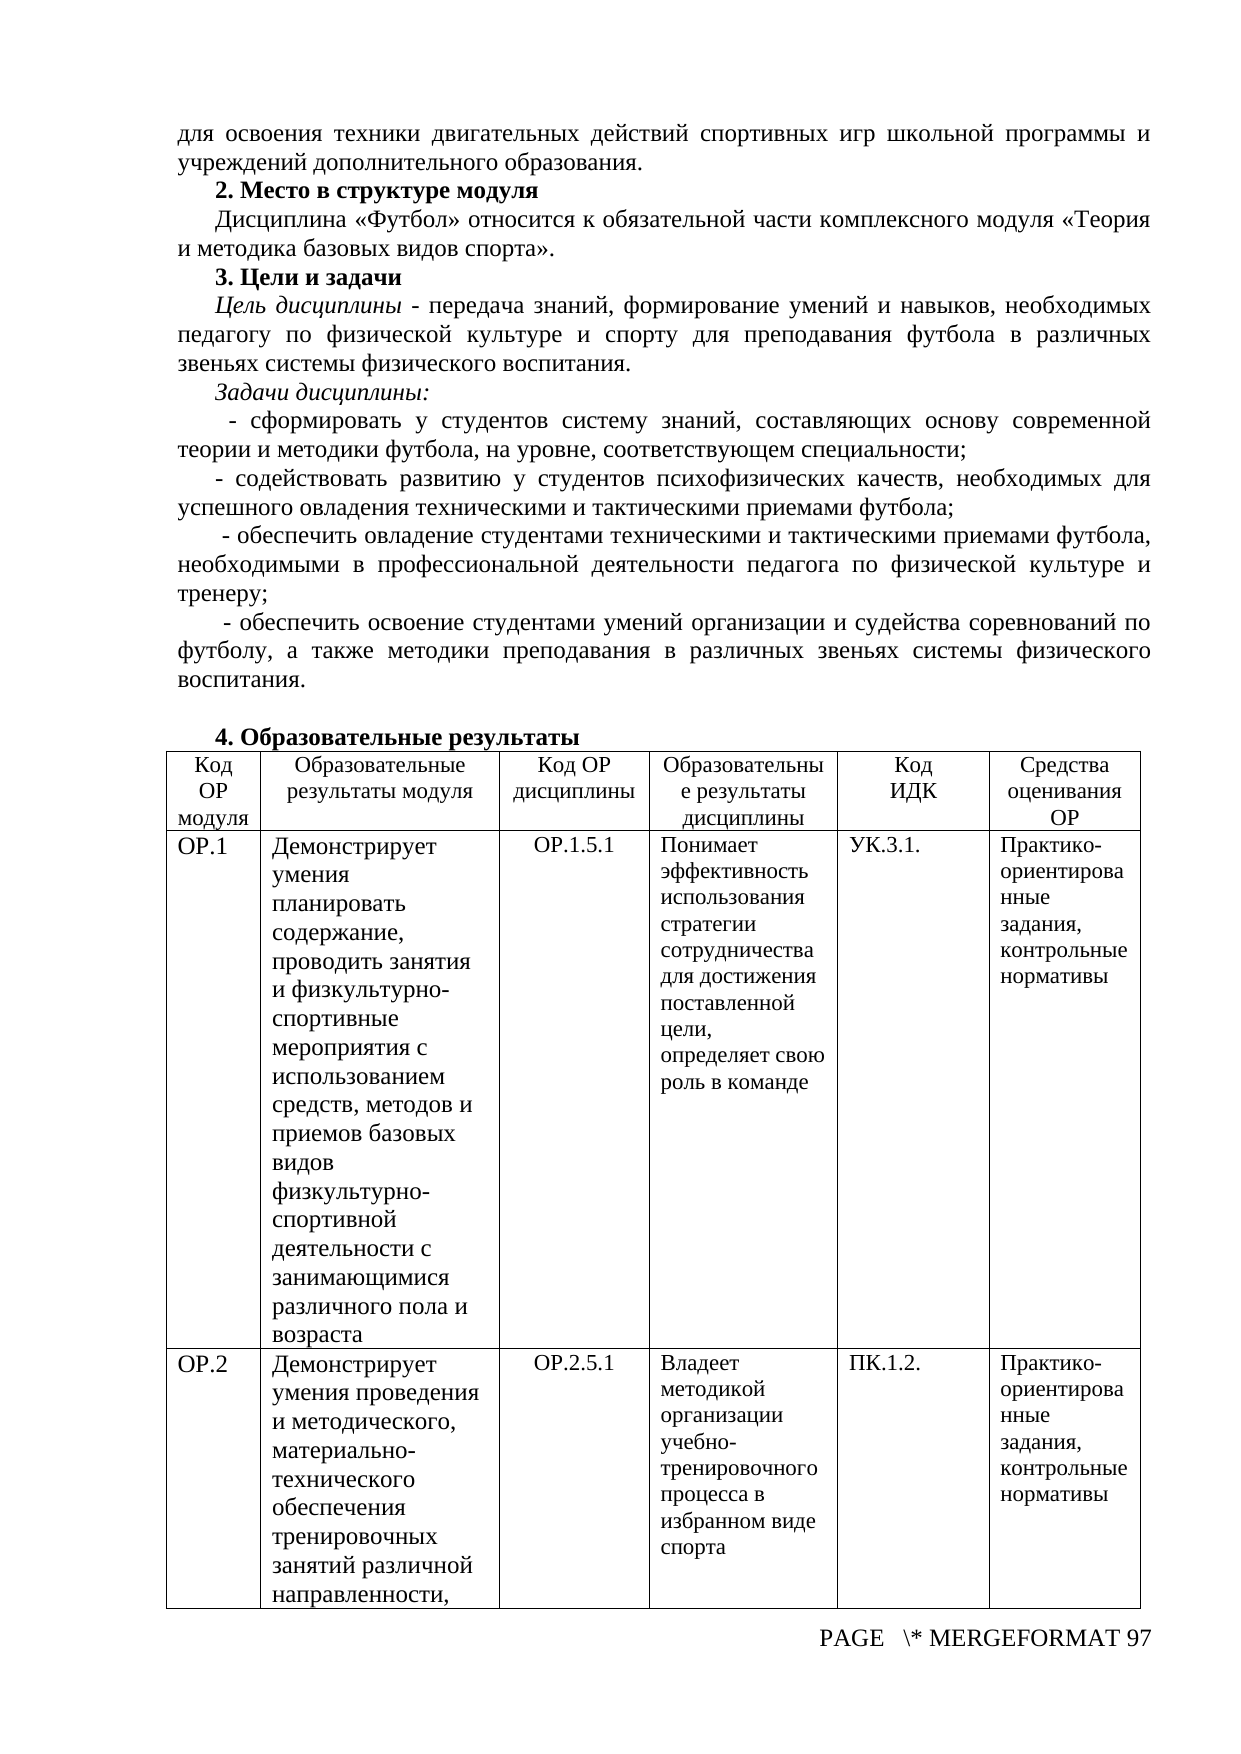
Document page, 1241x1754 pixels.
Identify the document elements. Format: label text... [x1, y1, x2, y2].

table_header Образовательные результаты модуля [261, 752, 499, 830]
text - обеспечить овладение студентами техническими и тактическими приемами футбола, необходимыми в профессиональной деятельности педагога по физической культуре и тренеру; [177, 521, 1152, 607]
text 2. Место в структуре модуля [177, 176, 1152, 204]
table_cell Практико-ориентированные задания, контрольные нормативы [990, 831, 1140, 1348]
table_cell ОР.2 [167, 1349, 260, 1607]
text Цель дисциплины - передача знаний, формирование умений и навыков, необходимых педагогу по физической культуре и спорту для преподавания футбола в различных звеньях системы физического воспитания. [177, 291, 1152, 377]
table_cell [990, 1349, 1140, 1607]
text - сформировать у студентов систему знаний, составляющих основу современной теории и методики футбола, на уровне, соответствующем специальности; [177, 406, 1152, 463]
table_header Средства оценивания ОР [990, 752, 1140, 830]
text - обеспечить освоение студентами умений организации и судейства соревнований по футболу, а также методики преподавания в различных звеньях системы физического воспитания. [177, 607, 1152, 693]
table_cell Понимает эффективность использования стратегии сотрудничества для достижения поставленной цели, определяет свою роль в команде [650, 831, 837, 1348]
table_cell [261, 1349, 499, 1607]
text 4. Образовательные результаты [177, 722, 1152, 751]
table_header Образовательные результаты дисциплины [650, 752, 837, 830]
table_cell ПК.1.2. [838, 1349, 989, 1607]
table_cell ОР.2.5.1 [500, 1349, 649, 1607]
table_header Код ОР модуля [167, 752, 260, 830]
table_header Код ОР дисциплины [500, 752, 649, 830]
text 3. Цели и задачи [177, 262, 1152, 291]
table_cell Демонстрирует умения планировать содержание, проводить занятия и физкультурно-спортивные мероприятия с использованием средств, методов и приемов базовых видов физкультурно-спортивной деятельности с занимающимися различного пола и возраста [261, 831, 499, 1348]
text - содействовать развитию у студентов психофизических качеств, необходимых для успешного овладения техническими и тактическими приемами футбола; [177, 463, 1152, 521]
table_cell ОР.1 [167, 831, 260, 1348]
table_cell УК.3.1. [838, 831, 989, 1348]
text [177, 118, 1152, 176]
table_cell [650, 1349, 837, 1607]
table_cell ОР.1.5.1 [500, 831, 649, 1348]
text Задачи дисциплины: [177, 377, 1152, 406]
table_header Код ИДК [838, 752, 989, 830]
text Дисциплина «Футбол» относится к обязательной части комплексного модуля «Теория и методика базовых видов спорта». [177, 204, 1152, 262]
